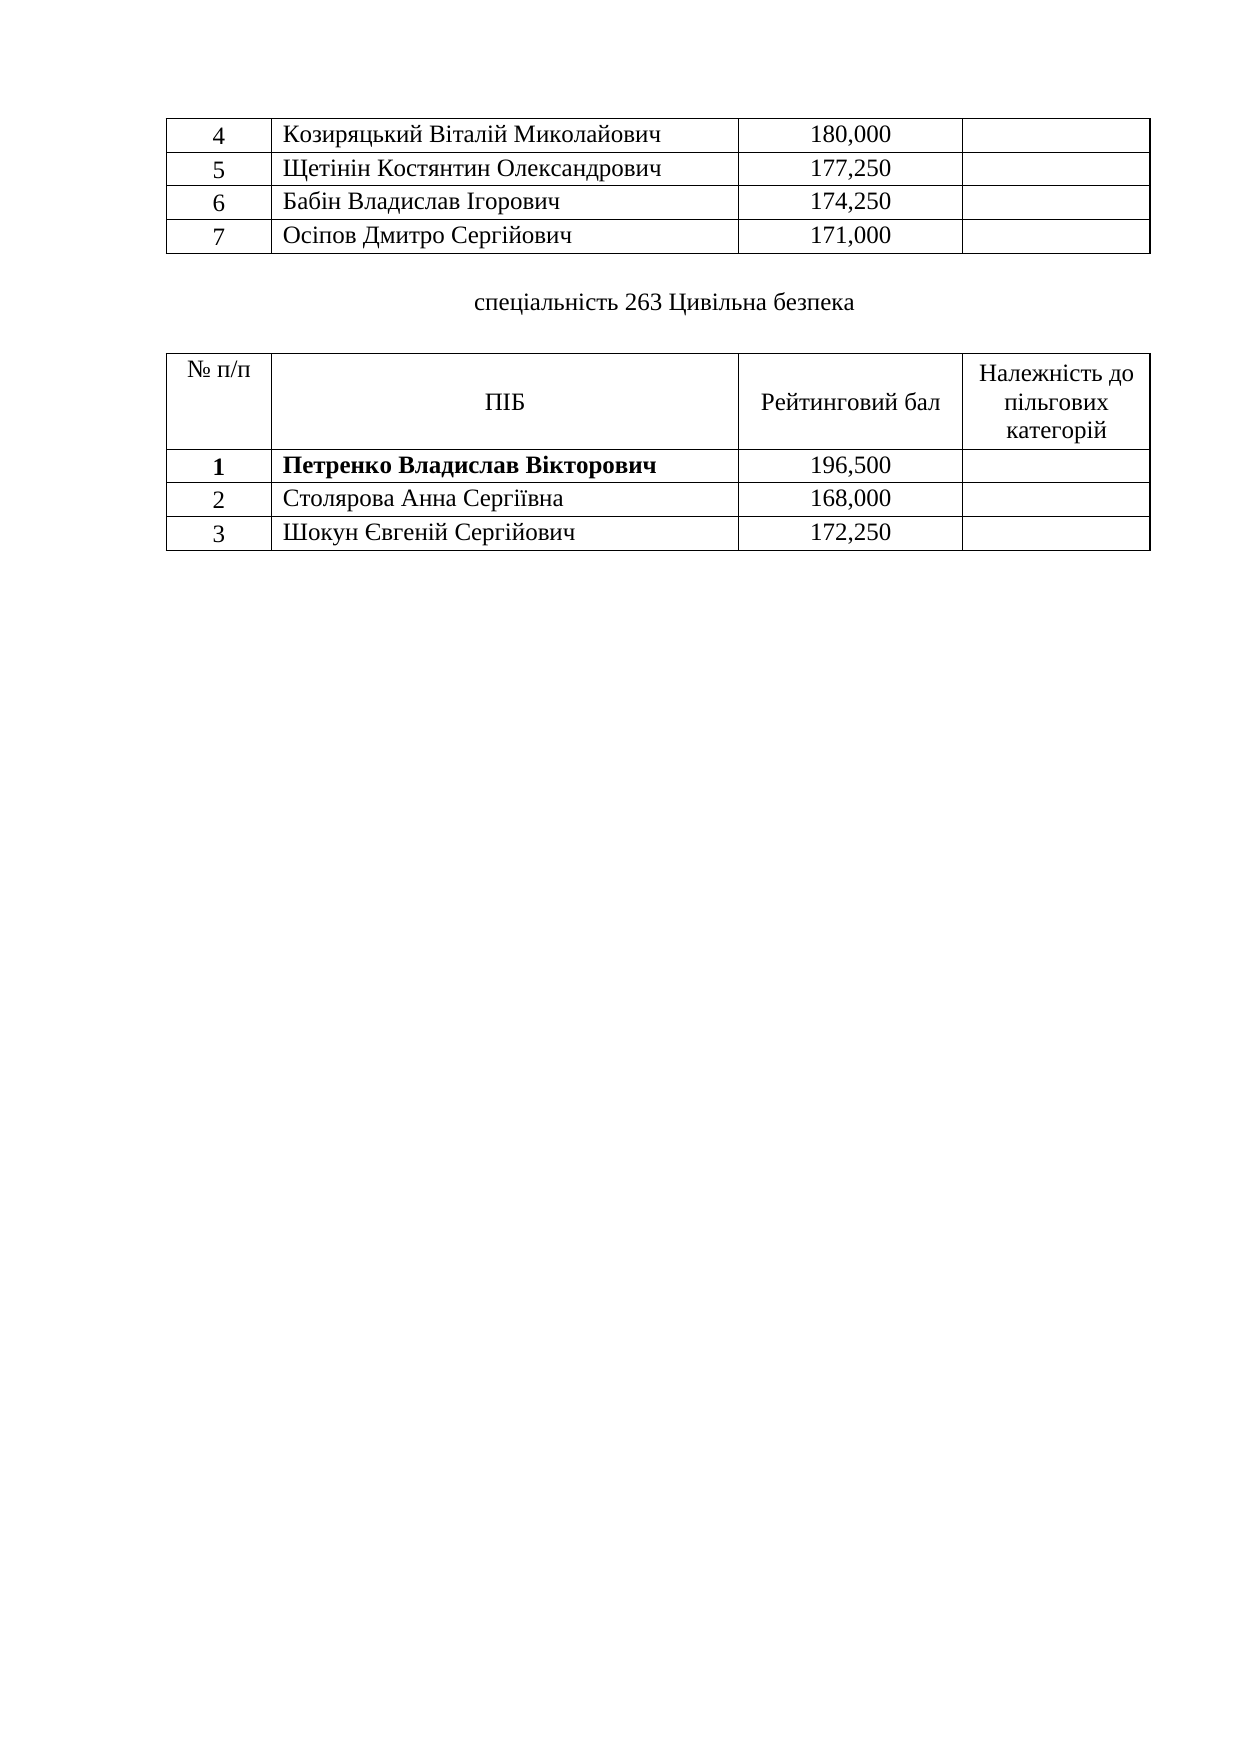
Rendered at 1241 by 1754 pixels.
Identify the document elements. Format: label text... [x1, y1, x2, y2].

table_cell Козиряцький Віталій Миколайович [272, 119, 738, 152]
table_cell Столярова Анна Сергіївна [272, 483, 738, 516]
table_cell Бабін Владислав Ігорович [272, 186, 738, 219]
table_cell 171,000 [739, 220, 962, 253]
table_cell [963, 450, 1149, 482]
table_cell 4 [167, 119, 271, 152]
table_cell 2 [167, 483, 271, 516]
table_cell [963, 517, 1149, 549]
table_cell 6 [167, 186, 271, 219]
table_cell 196,500 [739, 450, 962, 482]
table_cell [963, 220, 1149, 253]
table_cell [963, 186, 1149, 219]
table_cell Петренко Владислав Вікторович [272, 450, 738, 482]
table_cell Шокун Євгеній Сергійович [272, 517, 738, 549]
table_cell 172,250 [739, 517, 962, 549]
table_cell 3 [167, 517, 271, 549]
table_cell [963, 153, 1149, 185]
table_cell Осіпов Дмитро Сергійович [272, 220, 738, 253]
table_cell 7 [167, 220, 271, 253]
table_header № п/п [167, 354, 271, 449]
table_cell 5 [167, 153, 271, 185]
table_cell 168,000 [739, 483, 962, 516]
table_cell 177,250 [739, 153, 962, 185]
table_cell 174,250 [739, 186, 962, 219]
table_header ПІБ [272, 354, 738, 449]
table_cell Щетінін Костянтин Олександрович [272, 153, 738, 185]
list спеціальність 263 Цивільна безпека [177, 287, 1152, 316]
table_cell 1 [167, 450, 271, 482]
table_header Належність до пільгових категорій [963, 354, 1149, 449]
table_cell [963, 119, 1149, 152]
table_header Рейтинговий бал [739, 354, 962, 449]
table_cell [963, 483, 1149, 516]
table_cell 180,000 [739, 119, 962, 152]
